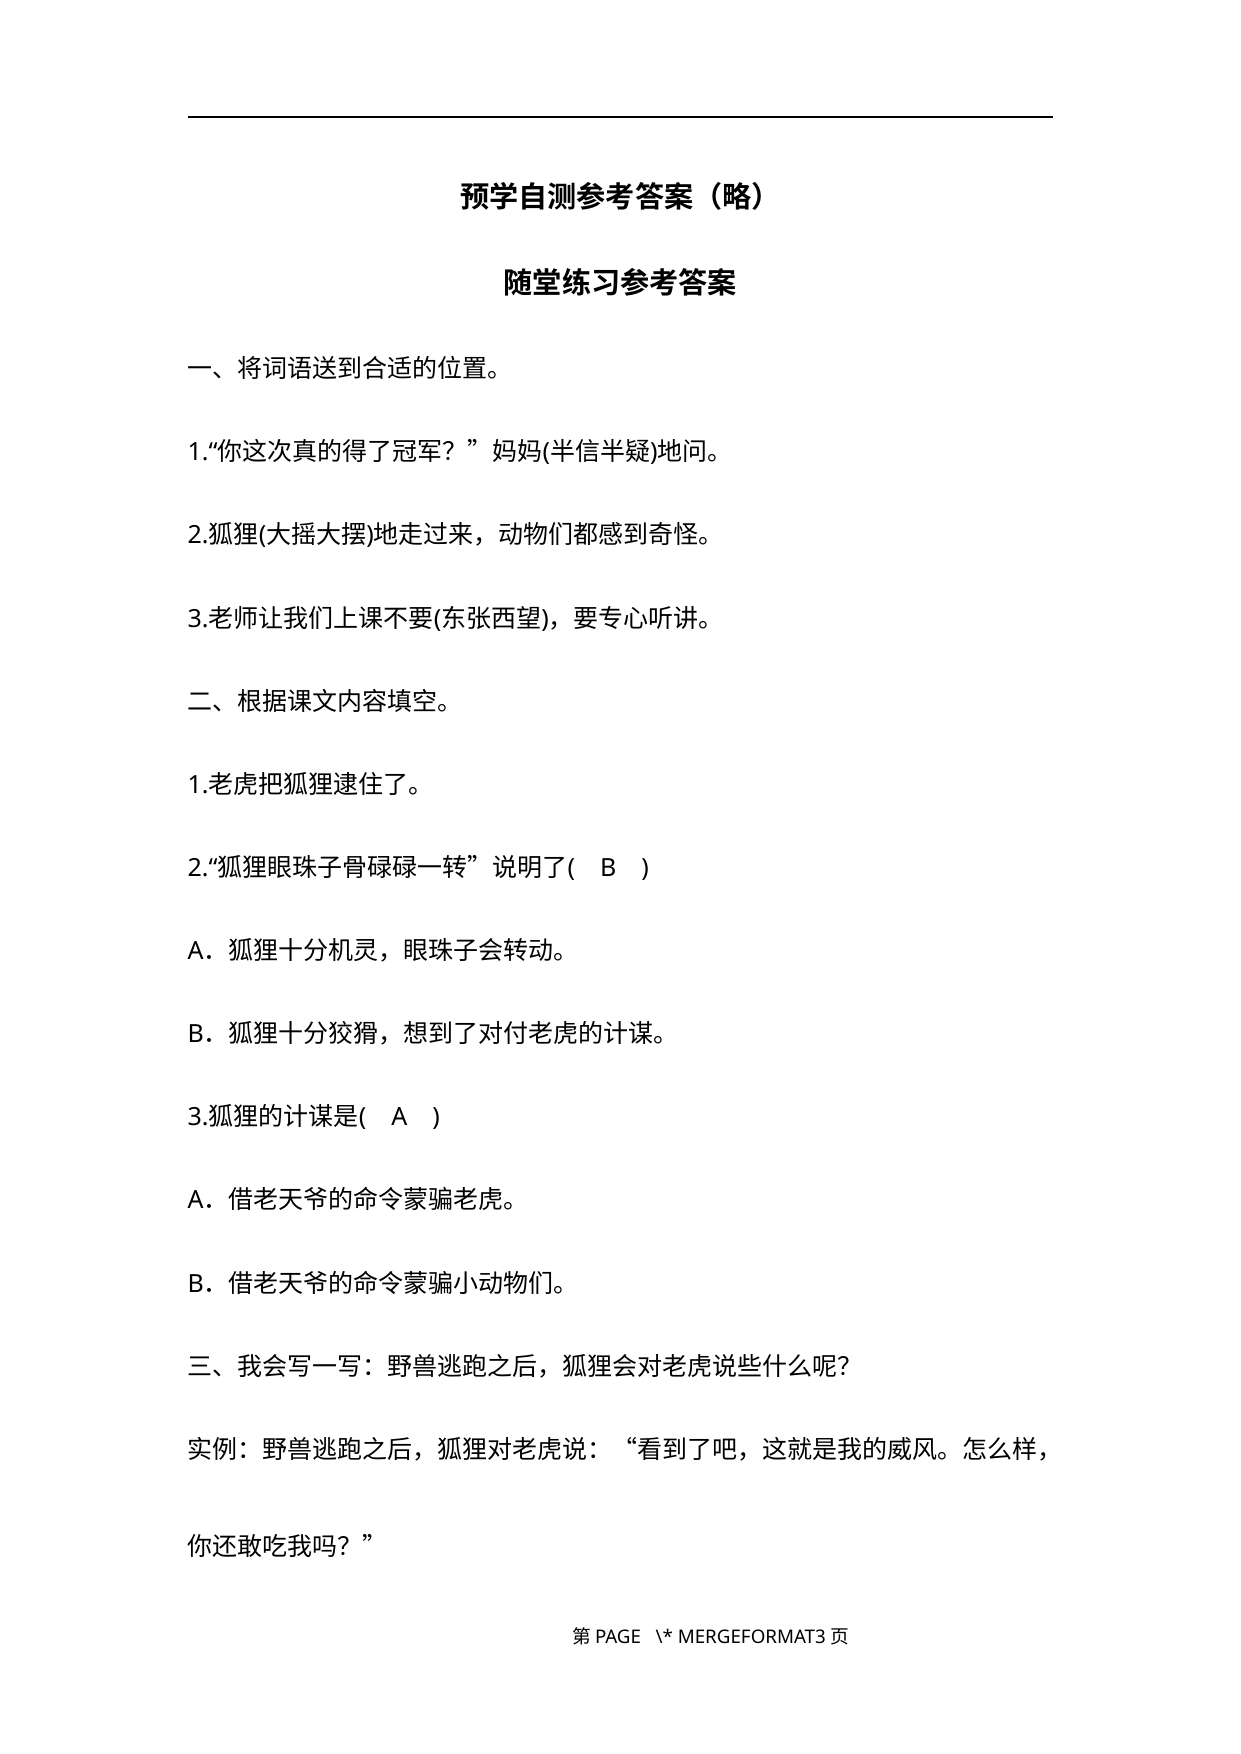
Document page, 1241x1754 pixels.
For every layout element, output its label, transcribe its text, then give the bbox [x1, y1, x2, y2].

text B．借老天爷的命令蒙骗小动物们。 [187, 1249, 1053, 1314]
text 2.“狐狸眼珠子骨碌碌一转”说明了( B ) [187, 833, 1053, 898]
text 1.老虎把狐狸逮住了。 [187, 750, 1053, 815]
text 随堂练习参考答案 [187, 248, 1053, 313]
text 3.狐狸的计谋是( A ) [187, 1082, 1053, 1147]
text 预学自测参考答案（略） [187, 162, 1053, 227]
text B．狐狸十分狡猾，想到了对付老虎的计谋。 [187, 999, 1053, 1064]
text A．狐狸十分机灵，眼珠子会转动。 [187, 916, 1053, 981]
text 2.狐狸(大摇大摆)地走过来，动物们都感到奇怪。 [187, 501, 1053, 566]
text A．借老天爷的命令蒙骗老虎。 [187, 1166, 1053, 1231]
text 3.老师让我们上课不要(东张西望)，要专心听讲。 [187, 584, 1053, 649]
text 1.“你这次真的得了冠军？”妈妈(半信半疑)地问。 [187, 417, 1053, 482]
text 一、将词语送到合适的位置。 [187, 334, 1053, 399]
text 实例：野兽逃跑之后，狐狸对老虎说：“看到了吧，这就是我的威风。怎么样，你还敢吃我吗？” [187, 1415, 1053, 1577]
text 三、我会写一写：野兽逃跑之后，狐狸会对老虎说些什么呢？ [187, 1332, 1053, 1397]
text 二、根据课文内容填空。 [187, 667, 1053, 732]
